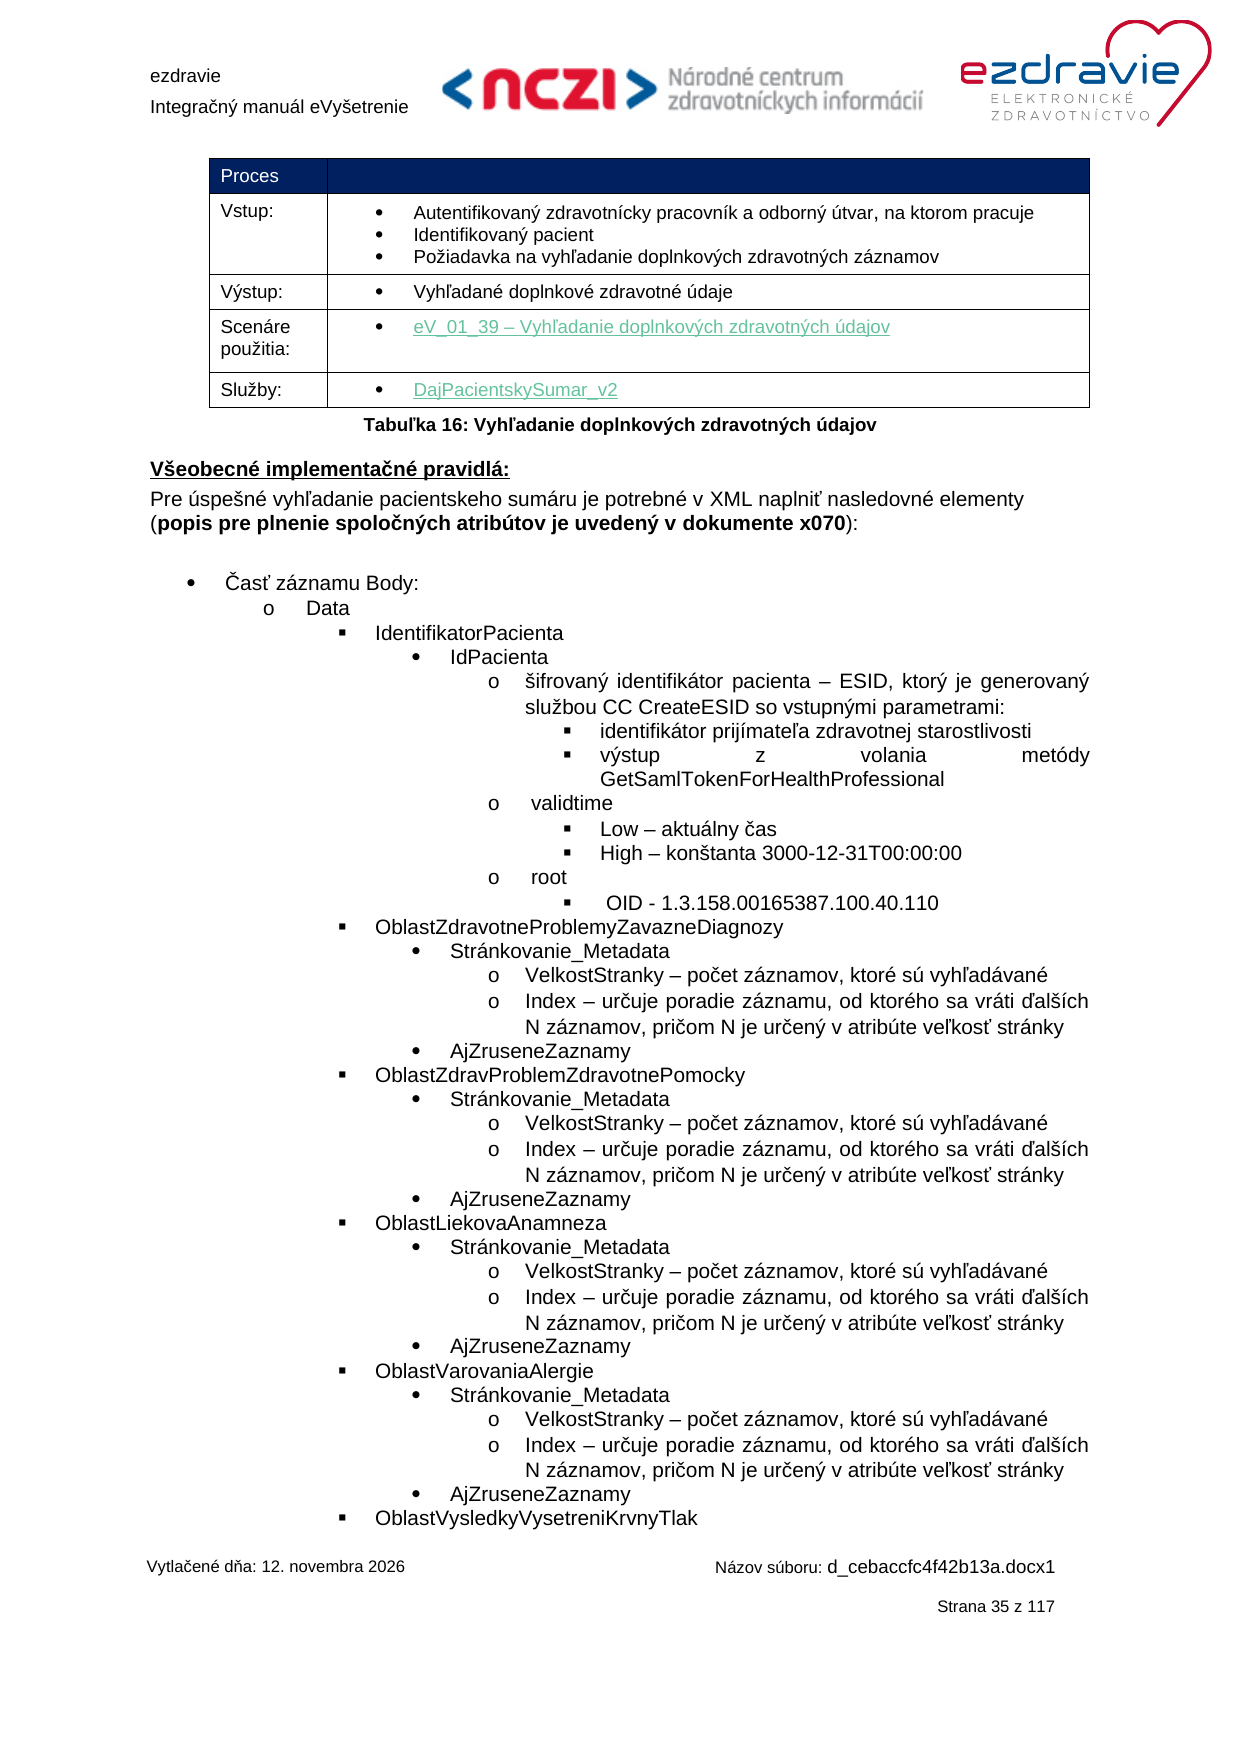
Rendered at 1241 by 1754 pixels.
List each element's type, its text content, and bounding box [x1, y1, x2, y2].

table_cell Scenáre použitia: [210, 310, 327, 372]
list VelkostStranky – počet záznamov, ktoré sú vyhľadávané [487, 1407, 1090, 1432]
list výstup z volania metódy GetSamlTokenForHealthProfessional [562, 743, 1090, 791]
list Stránkovanie_Metadata [412, 1235, 1090, 1259]
list VelkostStranky – počet záznamov, ktoré sú vyhľadávané [487, 1259, 1090, 1284]
table_cell Služby: [210, 373, 327, 407]
list AjZruseneZaznamy [412, 1187, 1090, 1211]
list AjZruseneZaznamy [412, 1334, 1090, 1358]
list IdPacienta [412, 645, 1090, 669]
table_header Proces [210, 159, 327, 193]
list OblastLiekovaAnamneza [337, 1211, 1090, 1235]
list identifikátor prijímateľa zdravotnej starostlivosti [562, 719, 1090, 743]
list High – konštanta 3000-12-31T00:00:00 [562, 841, 1090, 865]
text Tabuľka 16: Vyhľadanie doplnkových zdravotných údajov [150, 414, 1090, 436]
list OblastZdravotneProblemyZavazneDiagnozy [337, 915, 1090, 939]
table_header [328, 159, 1089, 193]
list Stránkovanie_Metadata [412, 1382, 1090, 1407]
list validtime [487, 791, 1090, 817]
text Pre úspešné vyhľadanie pacientskeho sumáru je potrebné v XML naplniť nasledovné elementy (popis pre plnenie spoločných atribútov je uvedený v dokumente x070): [150, 487, 1090, 535]
table_cell eV_01_39 – Vyhľadanie doplnkových zdravotných údajov [328, 310, 1089, 372]
list IdentifikatorPacienta [337, 621, 1090, 645]
list Data [262, 595, 1090, 621]
list VelkostStranky – počet záznamov, ktoré sú vyhľadávané [487, 1111, 1090, 1137]
table_cell Vyhľadané doplnkové zdravotné údaje [328, 275, 1089, 309]
list Index – určuje poradie záznamu, od ktorého sa vráti ďalších N záznamov, pričom N je určený v atribúte veľkosť stránky [487, 1284, 1090, 1334]
list AjZruseneZaznamy [412, 1039, 1090, 1063]
list OblastVarovaniaAlergie [337, 1358, 1090, 1382]
table_cell Autentifikovaný zdravotnícky pracovník a odborný útvar, na ktorom pracuje Identifikovaný pacient Požiadavka na vyhľadanie doplnkových zdravotných záznamov [328, 194, 1089, 273]
list Časť záznamu Body: [187, 571, 1090, 595]
table_cell Výstup: [210, 275, 327, 309]
list OblastVysledkyVysetreniKrvnyTlak [337, 1506, 1090, 1530]
list OblastZdravProblemZdravotnePomocky [337, 1063, 1090, 1087]
list VelkostStranky – počet záznamov, ktoré sú vyhľadávané [487, 963, 1090, 989]
table_cell Vstup: [210, 194, 327, 273]
list Stránkovanie_Metadata [412, 939, 1090, 963]
picture [961, 20, 1212, 127]
list root [487, 865, 1090, 891]
picture [442, 67, 924, 114]
list Stránkovanie_Metadata [412, 1087, 1090, 1111]
list šifrovaný identifikátor pacienta – ESID, ktorý je generovaný službou CC CreateESID so vstupnými parametrami: [487, 669, 1090, 719]
list Index – určuje poradie záznamu, od ktorého sa vráti ďalších N záznamov, pričom N je určený v atribúte veľkosť stránky [487, 1137, 1090, 1187]
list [487, 1432, 1090, 1482]
text Všeobecné implementačné pravidlá: [150, 457, 1090, 481]
list Low – aktuálny čas [562, 817, 1090, 841]
table_cell DajPacientskySumar_v2 [328, 373, 1089, 407]
list Index – určuje poradie záznamu, od ktorého sa vráti ďalších N záznamov, pričom N je určený v atribúte veľkosť stránky [487, 989, 1090, 1039]
list OID - 1.3.158.00165387.100.40.110 [562, 891, 1090, 915]
list AjZruseneZaznamy [412, 1482, 1090, 1506]
